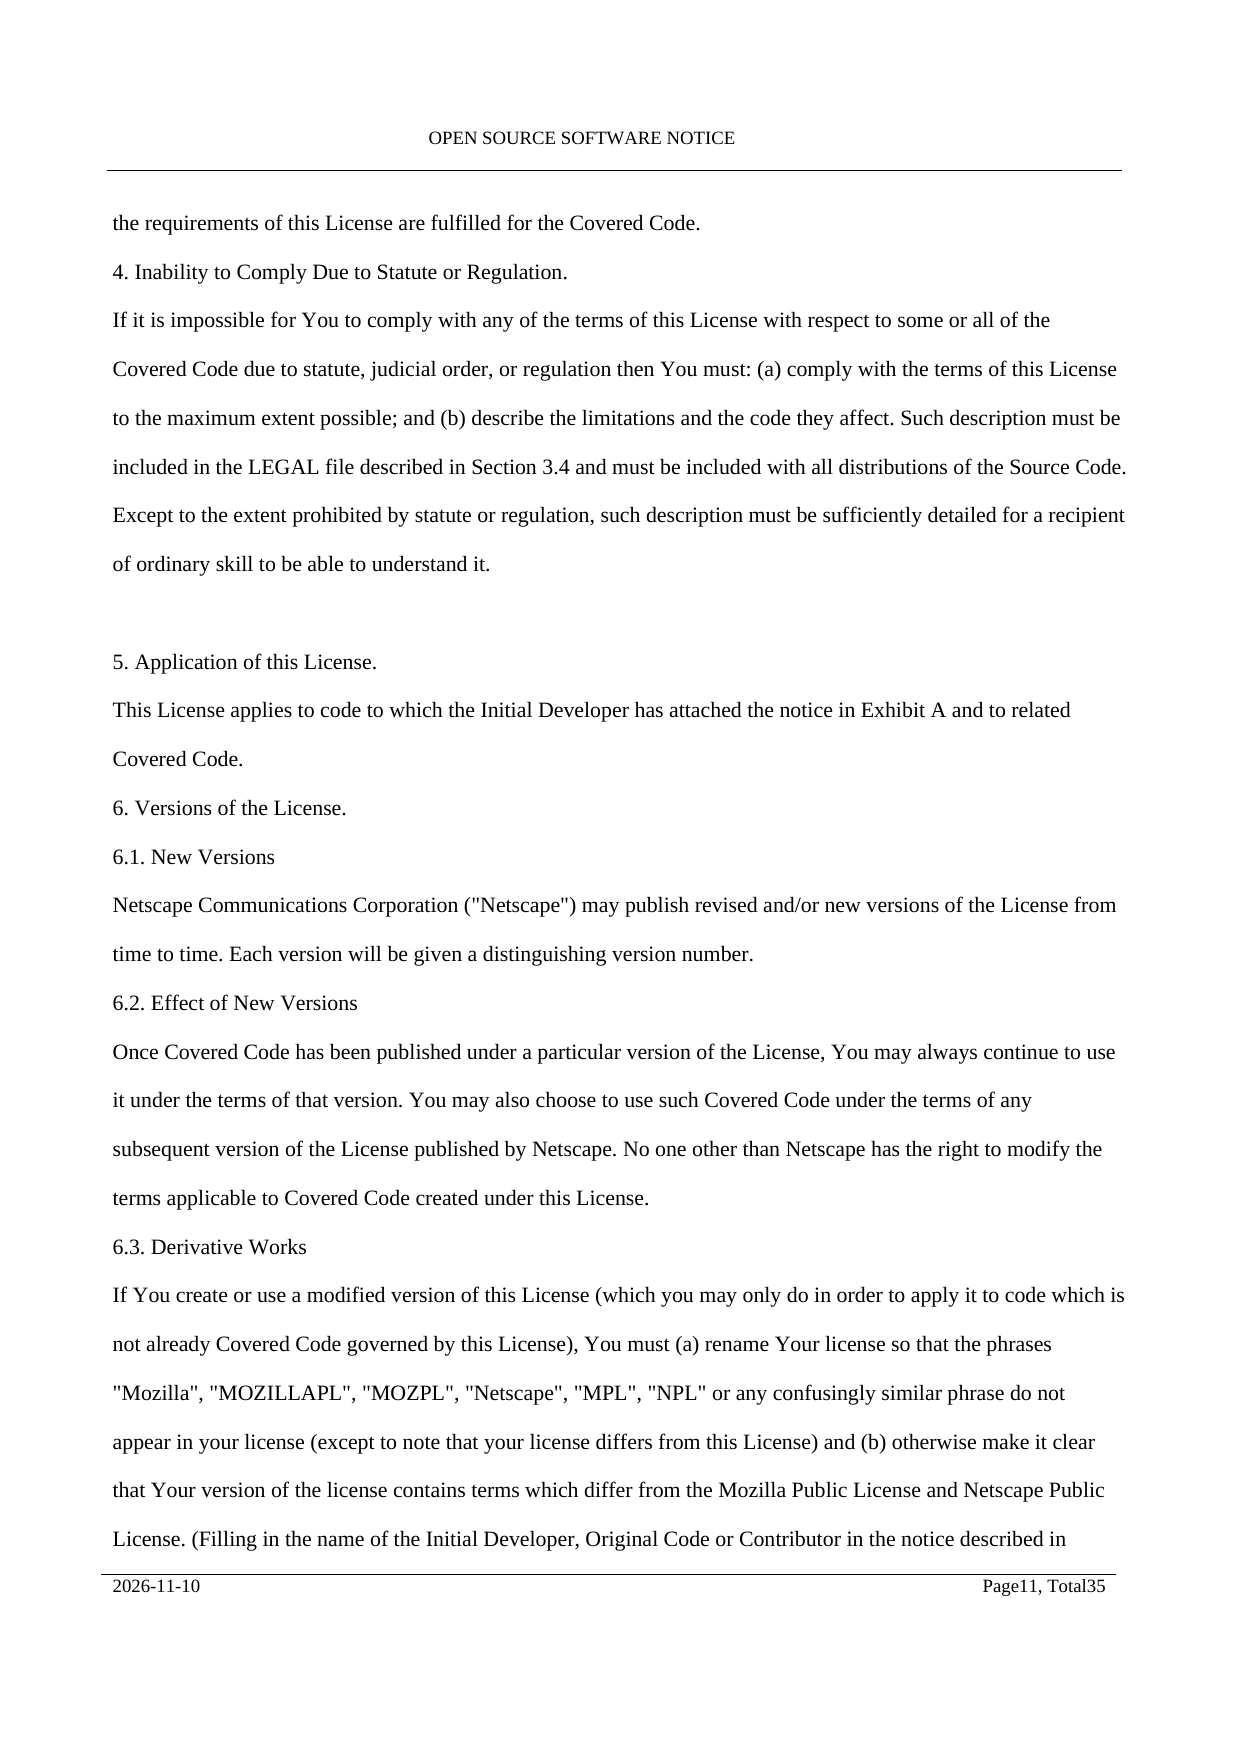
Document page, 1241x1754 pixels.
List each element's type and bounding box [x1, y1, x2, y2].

text [112, 206, 1128, 1555]
